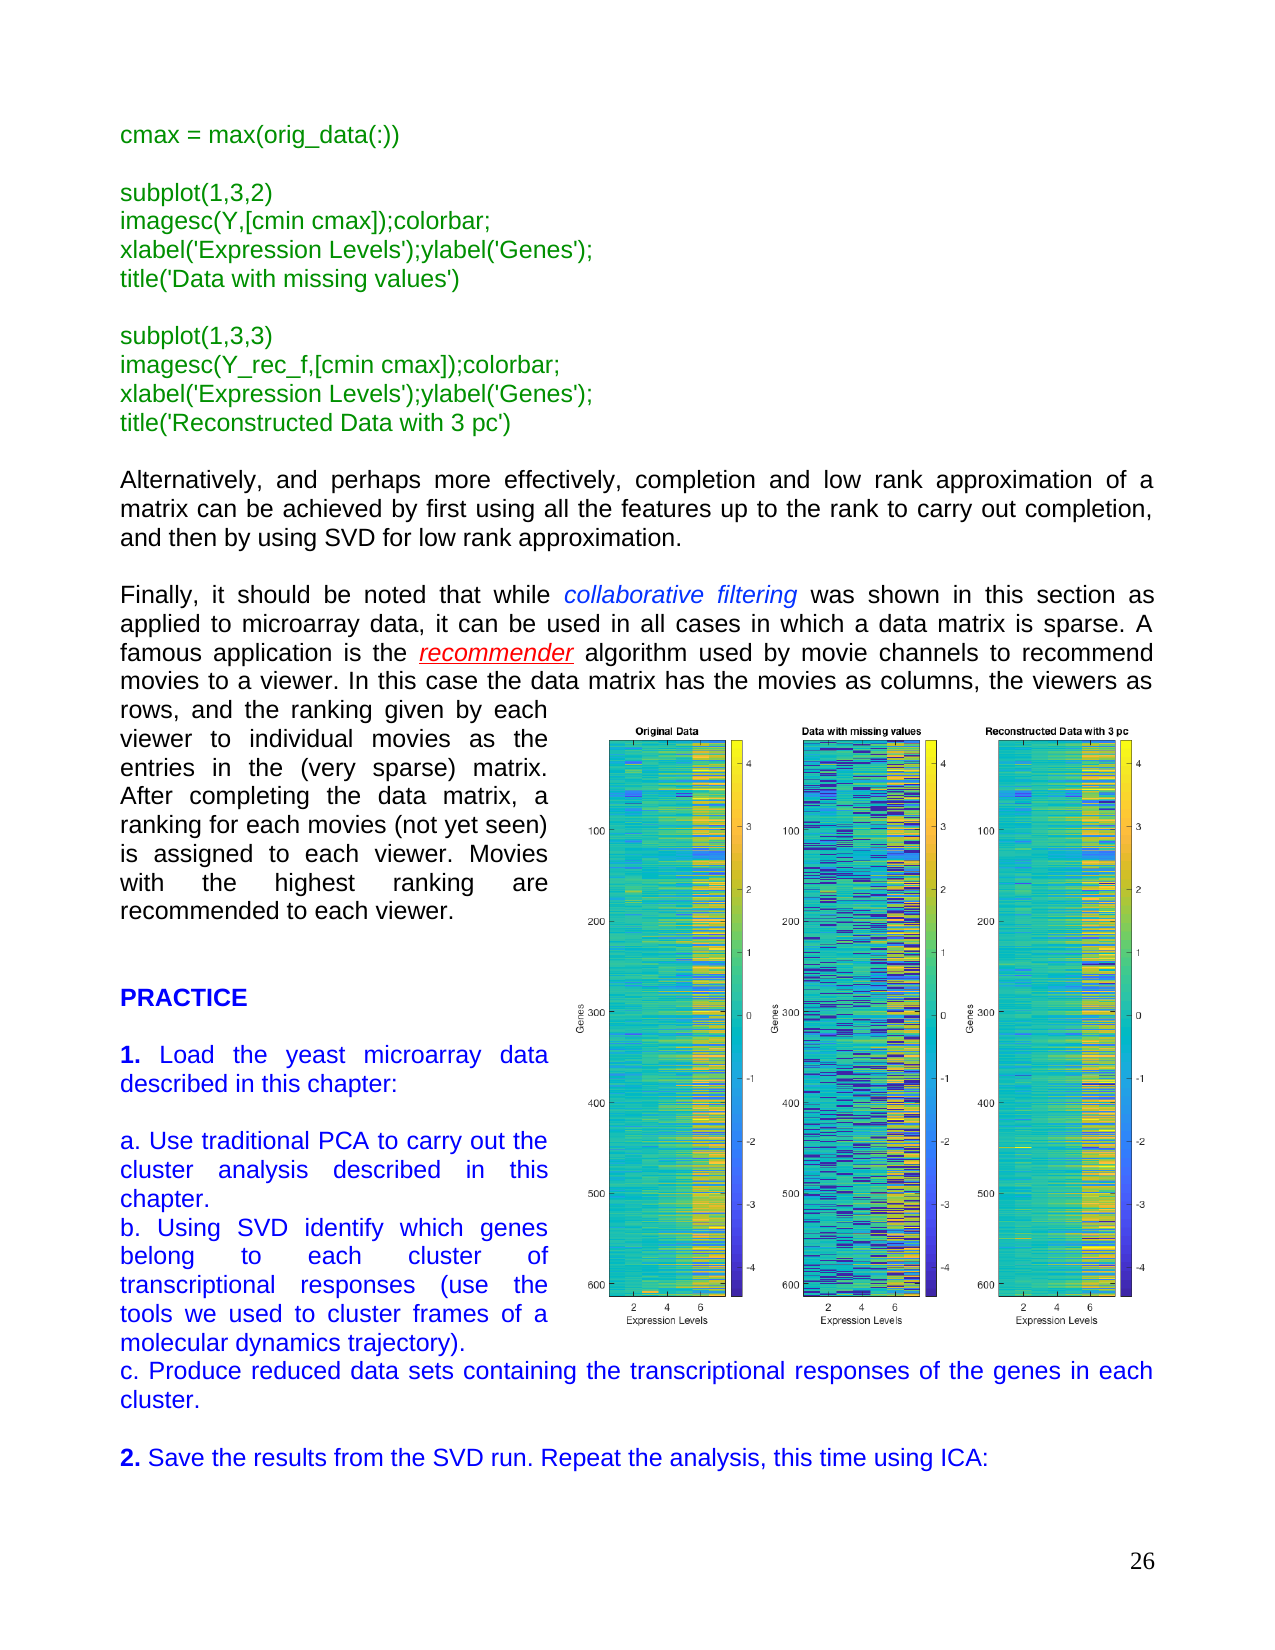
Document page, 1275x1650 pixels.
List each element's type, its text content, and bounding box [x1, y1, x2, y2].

text PRACTICE [120, 982, 567, 1011]
text a. Use traditional PCA to carry out the cluster analysis described in this chapter. [120, 1126, 567, 1212]
text 1. Load the yeast microarray data described in this chapter: [120, 1040, 567, 1097]
text 2. Save the results from the SVD run. Repeat the analysis, this time using ICA: [120, 1442, 1155, 1471]
text title('Data with missing values') [120, 264, 1155, 292]
text c. Produce reduced data sets containing the transcriptional responses of the genes in each cluster. [120, 1356, 1155, 1414]
text Alternatively, and perhaps more effectively, completion and low rank approximation of a matrix can be achieved by first using all the features up to the rank to carry out completion, and then by using SVD for low rank approximation. [120, 465, 1155, 551]
text b. Using SVD identify which genes belong to each cluster of transcriptional responses (use the tools we used to cluster frames of a molecular dynamics trajectory). [120, 1212, 1155, 1356]
text subplot(1,3,3) [120, 321, 1155, 350]
text imagesc(Y_rec_f,[cmin cmax]);colorbar; [120, 350, 1155, 379]
picture [567, 720, 1153, 1335]
text imagesc(Y,[cmin cmax]);colorbar; [120, 206, 1155, 235]
text title('Reconstructed Data with 3 pc') [120, 407, 1155, 436]
text cmax = max(orig_data(:)) [120, 120, 1155, 149]
text xlabel('Expression Levels');ylabel('Genes'); [120, 379, 1155, 407]
text Finally, it should be noted that while collaborative filtering was shown in this section as applied to microarray data, it can be used in all cases in which a data matrix is sparse. A famous application is the recommender algorithm used by movie channels to recommend movies to a viewer. In this case the data matrix has the movies as columns, the viewers as rows, and the ranking given by each viewer to individual movies as the entries in the (very sparse) matrix. After completing the data matrix, a ranking for each movies (not yet seen) is assigned to each viewer. Movies with the highest ranking are recommended to each viewer. [120, 580, 1155, 925]
text subplot(1,3,2) [120, 177, 1155, 206]
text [120, 235, 1155, 264]
